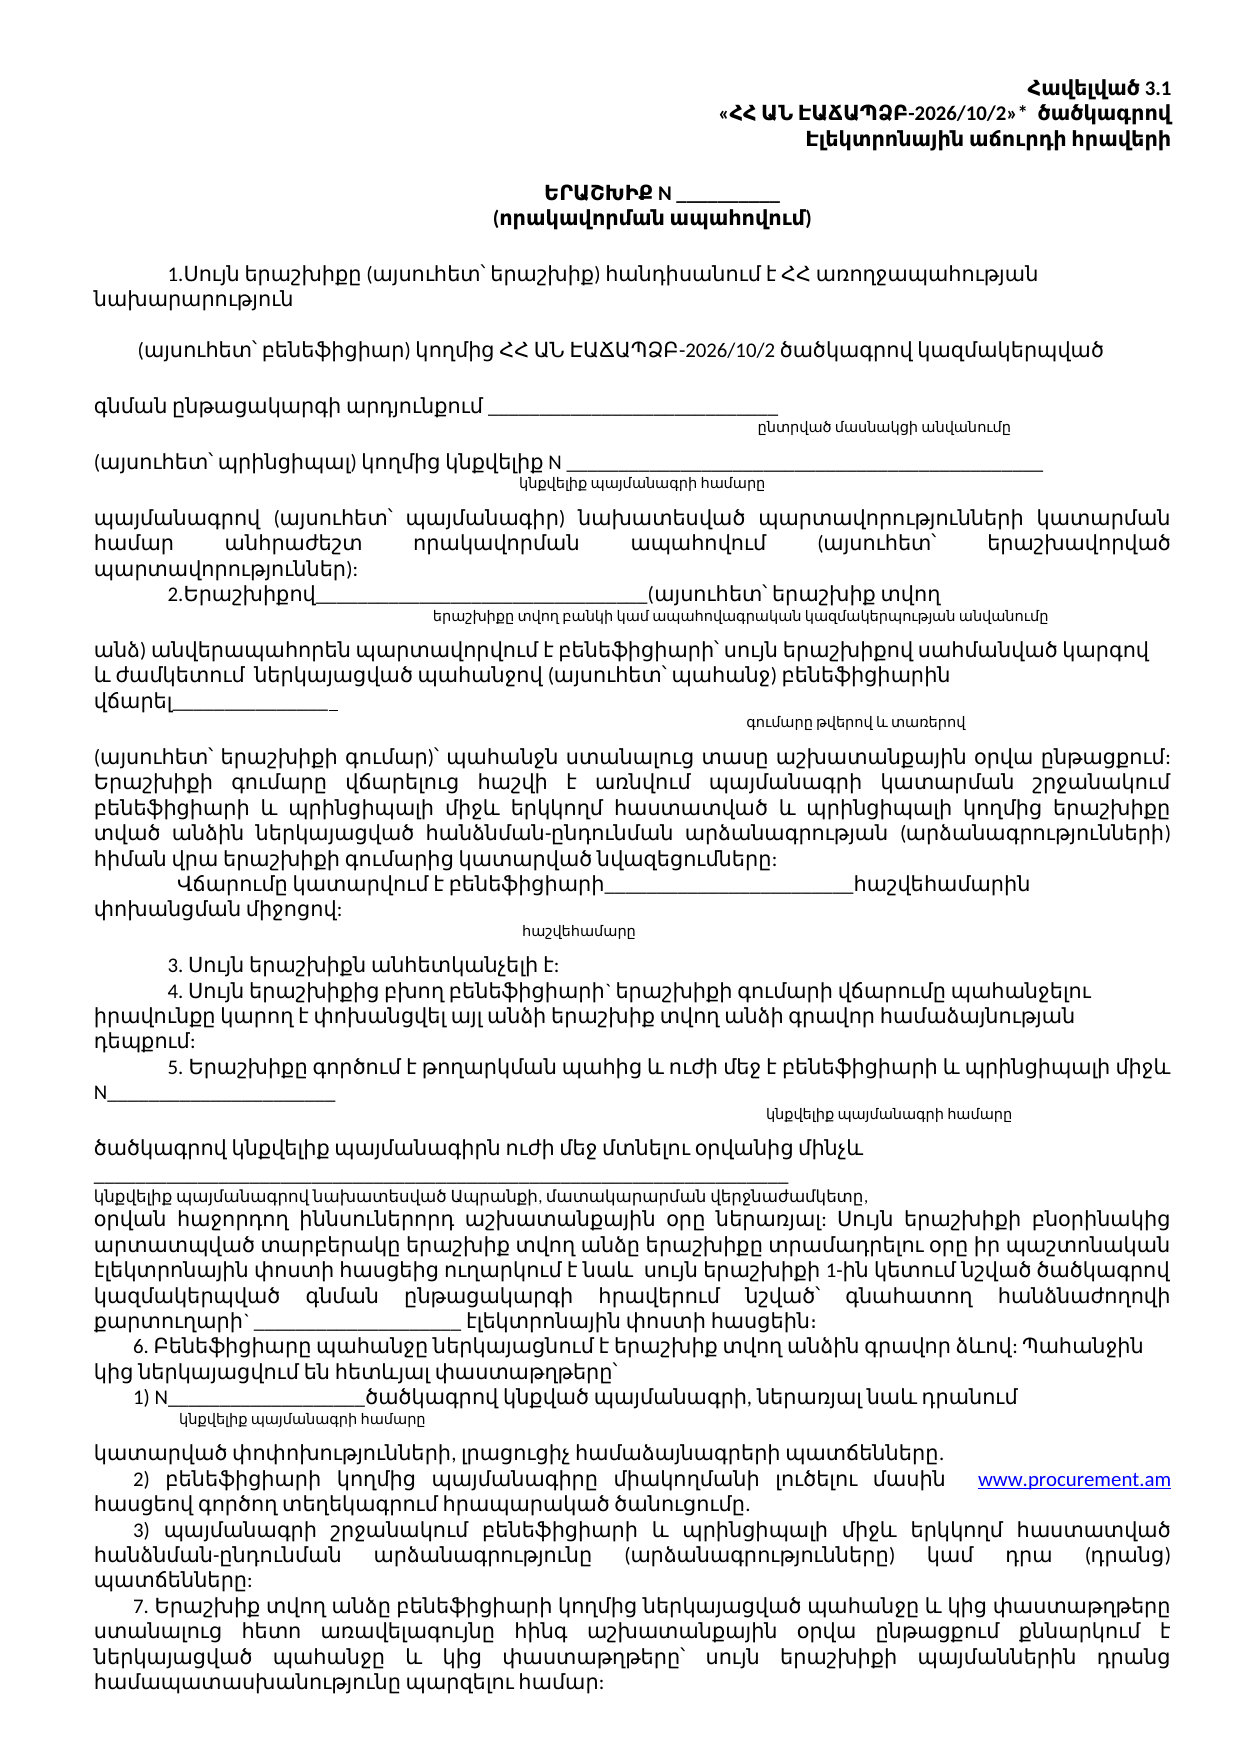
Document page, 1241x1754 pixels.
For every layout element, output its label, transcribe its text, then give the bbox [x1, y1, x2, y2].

text ծածկագրով կնքվելիք պայմանագիրն ուժի մեջ մտնելու օրվանից մինչև [94, 1136, 1171, 1161]
text 6. Բենեֆիցիարը պահանջը ներկայացնում է երաշխիք տվող անձին գրավոր ձևով: Պահանջին կից ներկայացվում են հետևյալ փաստաթղթերը՝ [94, 1334, 1171, 1384]
text Հավելված 3.1 [94, 75, 1171, 100]
text Էլեկտրոնային աճուրդի հրավերի [94, 126, 1171, 151]
text գումարը թվերով և տառերով [241, 713, 1171, 744]
text (որակավորման ապահովում) [94, 205, 1171, 231]
text ընտրված մասնակցի անվանումը [94, 419, 1171, 449]
text 3) պայմանագրի շրջանակում բենեֆիցիարի և պրինցիպալի միջև երկկողմ հաստատված հանձնման-ընդունման արձանագրությունը (արձանագրությունները) կամ դրա (դրանց) պատճենները: [94, 1517, 1171, 1593]
text 1.Սույն երաշխիքը (այսուհետ՝ երաշխիք) հանդիսանում է ՀՀ առողջապահության նախարարություն [94, 261, 1171, 312]
text պայմանագրով (այսուհետ՝ պայմանագիր) նախատեսված պարտավորությունների կատարման համար անհրաժեշտ որակավորման ապահովում (այսուհետ՝ երաշխավորված պարտավորություններ): [94, 505, 1171, 581]
text (այսուհետ՝ պրինցիպալ) կողմից կնքվելիք N ______________________________________________ կնքվելիք պայմանագրի համարը [94, 449, 1171, 505]
text անձ) անվերապահորեն պարտավորվում է բենեֆիցիարի՝ սույն երաշխիքով սահմանված կարգով և ժամկետում ներկայացված պահանջով (այսուհետ՝ պահանջ) բենեֆիցիարին վճարել_______________ [94, 637, 1171, 713]
text հաշվեհամարը [167, 922, 1171, 952]
text 1) N___________________ծածկագրով կնքված պայմանագրի, ներառյալ նաև դրանում [94, 1384, 1171, 1410]
text ԵՐԱՇԽԻՔ N __________ [94, 180, 1171, 205]
text ___________________________________________________________________ [94, 1161, 1171, 1186]
text կնքվելիք պայմանագրի համարը [94, 1410, 1171, 1441]
text գնման ընթացակարգի արդյունքում ____________________________ [94, 393, 1171, 419]
text երաշխիքը տվող բանկի կամ ապահովագրական կազմակերպության անվանումը [94, 607, 1171, 637]
text կնքվելիք պայմանագրով նախատեսված Ապրանքի, մատակարարման վերջնաժամկետը, [94, 1186, 1171, 1207]
text 7. Երաշխիք տվող անձը բենեֆիցիարի կողմից ներկայացված պահանջը և կից փաստաթղթերը ստանալուց հետո առավելագույնը հինգ աշխատանքային օրվա ընթացքում քննարկում է ներկայացված պահանջը և կից փաստաթղթերը՝ սույն երաշխիքի պայմաններին դրանց համապատասխանությունը պարզելու համար: [94, 1593, 1171, 1695]
text Վճարումը կատարվում է բենեֆիցիարի________________________հաշվեհամարին փոխանցման միջոցով: [94, 871, 1171, 922]
text կնքվելիք պայմանագրի համարը [610, 1105, 1171, 1136]
text 4. Սույն երաշխիքից բխող բենեֆիցիարի` երաշխիքի գումարի վճարումը պահանջելու իրավունքը կարող է փոխանցվել այլ անձի երաշխիք տվող անձի գրավոր համաձայնության դեպքում: [94, 978, 1171, 1054]
text (այսուհետ՝ երաշխիքի գումար)՝ պահանջն ստանալուց տասը աշխատանքային օրվա ընթացքում: Երաշխիքի գումարը վճարելուց հաշվի է առնվում պայմանագրի կատարման շրջանակում բենեֆիցիարի և պրինցիպալի միջև երկկողմ հաստատված և պրինցիպալի կողմից երաշխիքը տված անձին ներկայացված հանձնման-ընդունման արձանագրության (արձանագրությունների) հիման վրա երաշխիքի գումարից կատարված նվազեցումները: [94, 744, 1171, 871]
text 3. Սույն երաշխիքն անհետկանչելի է: [94, 952, 1171, 978]
text «ՀՀ ԱՆ ԷԱՃԱՊՁԲ-2026/10/2»* ծածկագրով [94, 100, 1171, 126]
text կատարված փոփոխությունների, լրացուցիչ համաձայնագրերի պատճենները. [94, 1441, 1171, 1466]
text 2.Երաշխիքով________________________________(այսուհետ՝ երաշխիք տվող [94, 581, 1171, 607]
text 2) բենեֆիցիարի կողմից պայմանագիրը միակողմանի լուծելու մասին www.procurement.am հասցեով գործող տեղեկագրում հրապարակած ծանուցումը. [94, 1466, 1171, 1517]
text օրվան հաջորդող իննսուներորդ աշխատանքային օրը ներառյալ: Սույն երաշխիքի բնօրինակից արտատպված տարբերակը երաշխիք տվող անձը երաշխիքը տրամադրելու օրը իր պաշտոնական էլեկտրոնային փոստի հասցեից ուղարկում է նաև սույն երաշխիքի 1-ին կետում նշված ծածկագրով կազմակերպված գնման ընթացակարգի հրավերում նշված՝ գնահատող հանձնաժողովի քարտուղարի` ____________________ էլեկտրոնային փոստի հասցեին։ [94, 1207, 1171, 1334]
text 5. Երաշխիքը գործում է թողարկման պահից և ուժի մեջ է բենեֆիցիարի և պրինցիպալի միջև N______________________ [94, 1054, 1171, 1105]
text (այսուհետ՝ բենեֆիցիար) կողմից ՀՀ ԱՆ ԷԱՃԱՊՁԲ-2026/10/2 ծածկագրով կազմակերպված [94, 337, 1171, 393]
